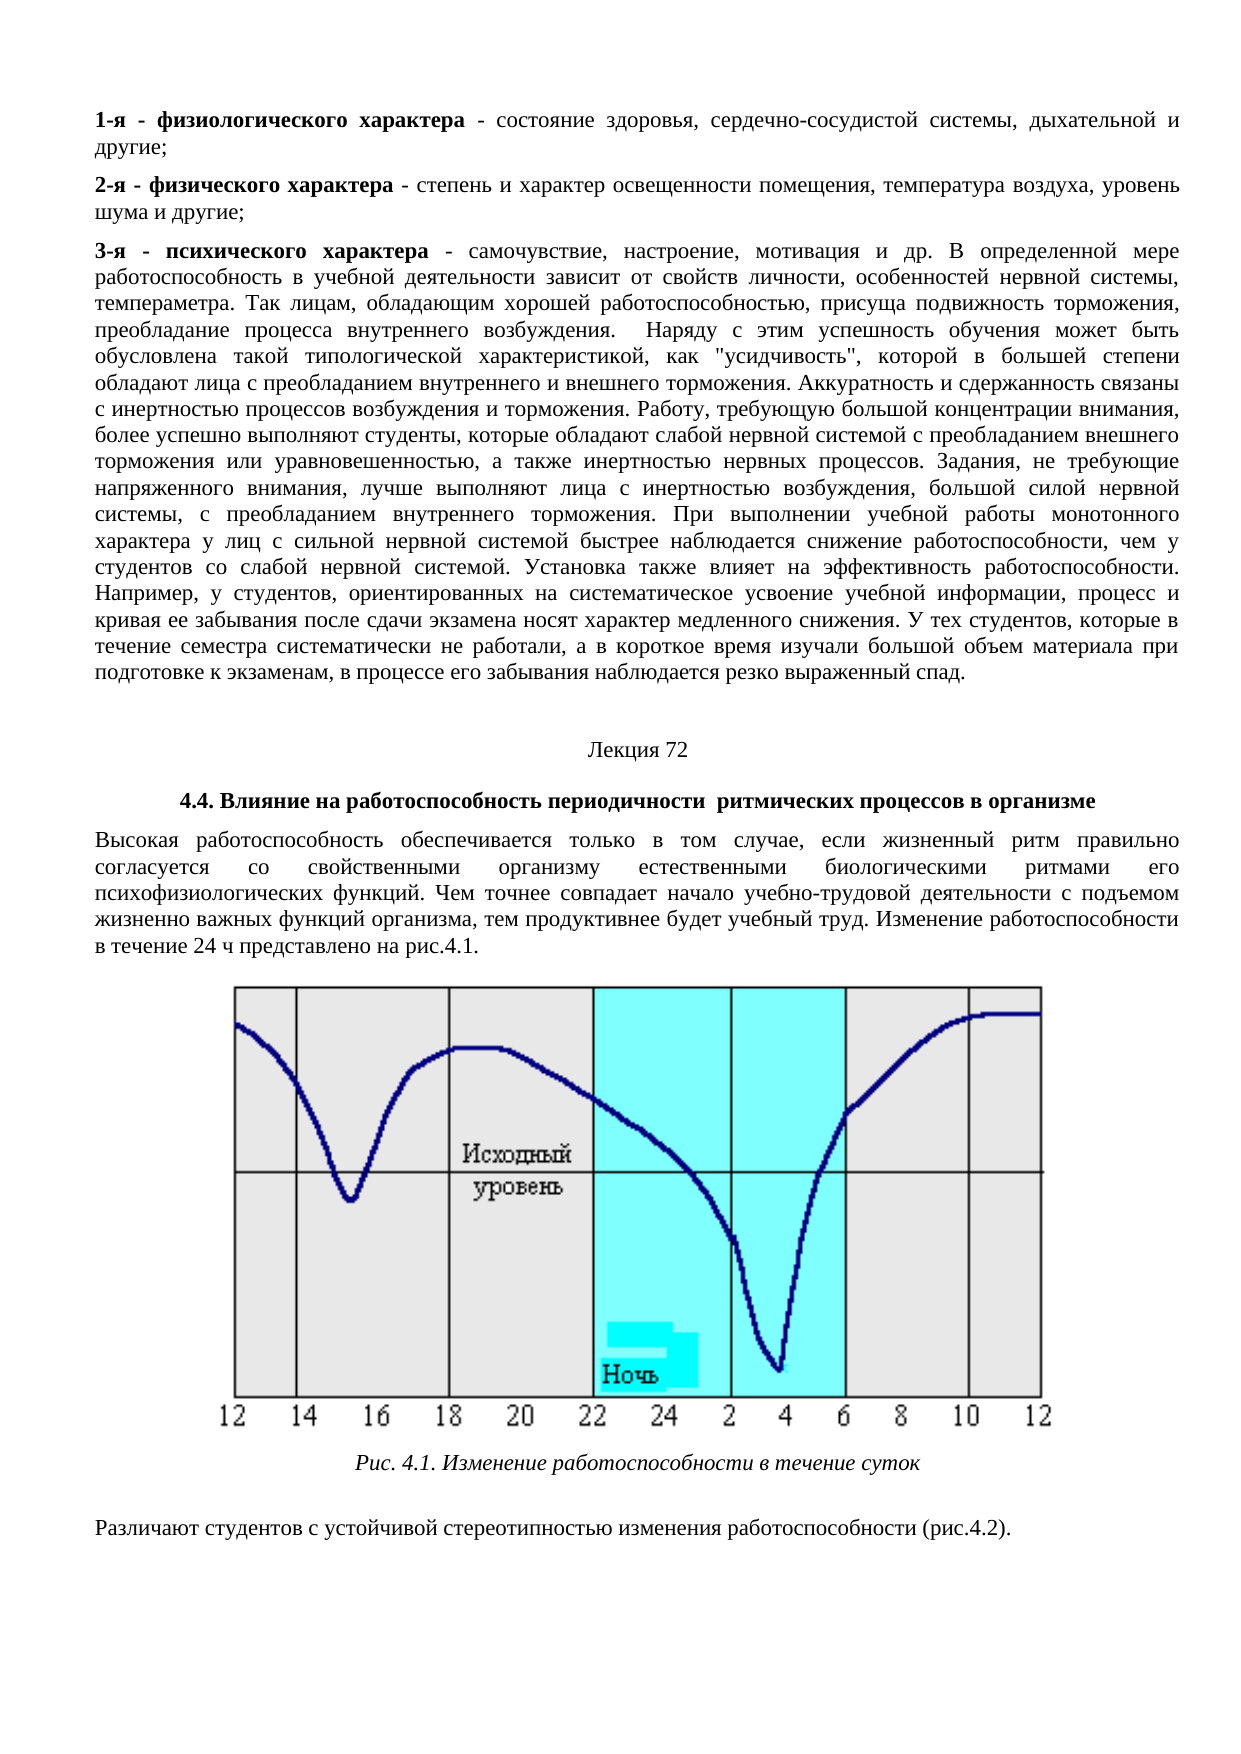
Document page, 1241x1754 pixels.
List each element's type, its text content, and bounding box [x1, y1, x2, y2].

text Различают студентов с устойчивой стереотипностью изменения работоспособности (рис.4.2). [94, 1514, 1181, 1541]
text Высокая работоспособность обеспечивается только в том случае, если жизненный ритм правильно согласуется со свойственными организму естественными биологическими ритмами его психофизиологических функций. Чем точнее совпадает начало учебно-трудовой деятельности с подъемом жизненно важных функций организма, тем продуктивнее будет учебный труд. Изменение работоспособности в течение 24 ч представлено на рис.4.1. [94, 826, 1181, 958]
text Лекция 72 [94, 736, 1181, 762]
text 1-я - физиологического характера - состояние здоровья, сердечно-сосудистой системы, дыхательной и другие; [94, 106, 1181, 159]
picture [209, 970, 1066, 1437]
text 3-я - психического характера - самочувствие, настроение, мотивация и др. В определенной мере работоспособность в учебной деятельности зависит от свойств личности, особенностей нервной системы, темпераметра. Так лицам, обладающим хорошей работоспособностью, присуща подвижность торможения, преобладание процесса внутреннего возбуждения. Наряду с этим успешность обучения может быть обусловлена такой типологической характеристикой, как "усидчивость", которой в большей степени обладают лица с преобладанием внутреннего и внешнего торможения. Аккуратность и сдержанность связаны с инертностью процессов возбуждения и торможения. Работу, требующую большой концентрации внимания, более успешно выполняют студенты, которые обладают слабой нервной системой с преобладанием внешнего торможения или уравновешенностью, а также инертностью нервных процессов. Задания, не требующие напряженного внимания, лучше выполняют лица с инертностью возбуждения, большой силой нервной системы, с преобладанием внутреннего торможения. При выполнении учебной работы монотонного характера у лиц с сильной нервной системой быстрее наблюдается снижение работоспособности, чем у студентов со слабой нервной системой. Установка также влияет на эффективность работоспособности. Например, у студентов, ориентированных на систематическое усвоение учебной информации, процесс и кривая ее забывания после сдачи экзамена носят характер медленного снижения. У тех студентов, которые в течение семестра систематически не работали, а в короткое время изучали большой объем материала при подготовке к экзаменам, в процессе его забывания наблюдается резко выраженный спад. [94, 237, 1181, 685]
text 4.4. Влияние на работоспособность периодичности ритмических процессов в организме [94, 787, 1181, 814]
text 2-я - физического характера - степень и характер освещенности помещения, температура воздуха, уровень шума и другие; [94, 172, 1181, 224]
text Рис. 4.1. Изменение работоспособности в течение суток [94, 1449, 1181, 1476]
